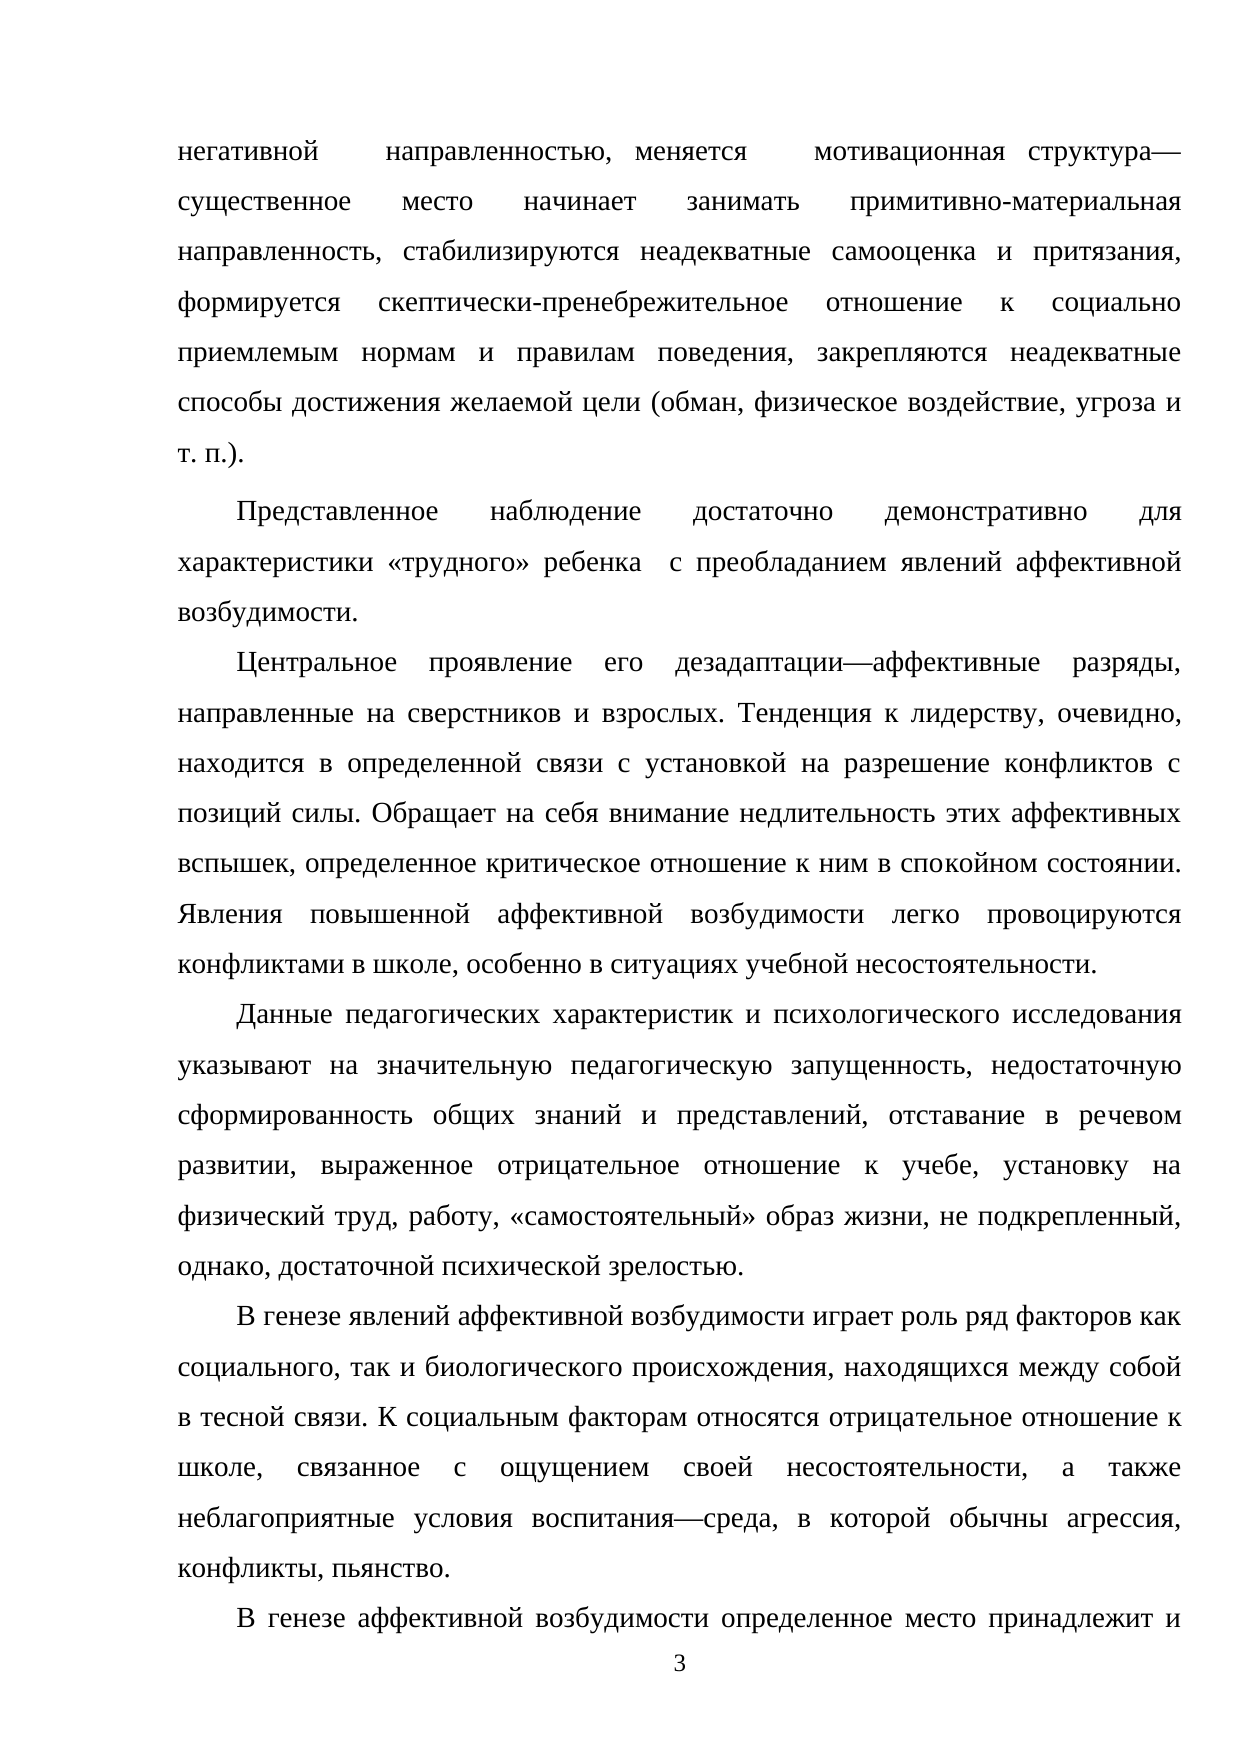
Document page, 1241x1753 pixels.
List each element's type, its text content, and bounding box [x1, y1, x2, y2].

text Данные педагогических характеристик и психологического исследования указывают на значительную педагогическую запущенность, недостаточную сформированность общих знаний и представлений, отставание в речевом развитии, выраженное отрицательное отношение к учебе, установку на физический труд, работу, «самостоятельный» образ жизни, не подкрепленный, однако, достаточной психической зрелостью. [177, 997, 1182, 1282]
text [177, 133, 1182, 468]
text Центральное проявление его дезадаптации—аффективные разряды, направленные на сверстников и взрослых. Тенденция к лидерству, очевидно, находится в определенной связи с установкой на разрешение конфликтов с позиций силы. Обращает на себя внимание недлительность этих аффективных вспышек, определенное критическое отношение к ним в спокойном состоянии. Явления повышенной аффективной возбудимости легко провоцируются конфликтами в школе, особенно в ситуациях учебной несостоятельности. [177, 644, 1182, 980]
text В генезе явлений аффективной возбудимости играет роль ряд факторов как социального, так и биологического происхождения, находящихся между собой в тесной связи. К социальным факторам относятся отрицательное отношение к школе, связанное с ощущением своей несостоятельности, а также неблагоприятные условия воспитания—среда, в которой обычны агрессия, конфликты, пьянство. [177, 1298, 1182, 1583]
text Представленное наблюдение достаточно демонстративно для характеристики «трудного» ребенка с преобладанием явлений аффективной возбудимости. [177, 493, 1182, 628]
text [177, 1600, 1182, 1634]
